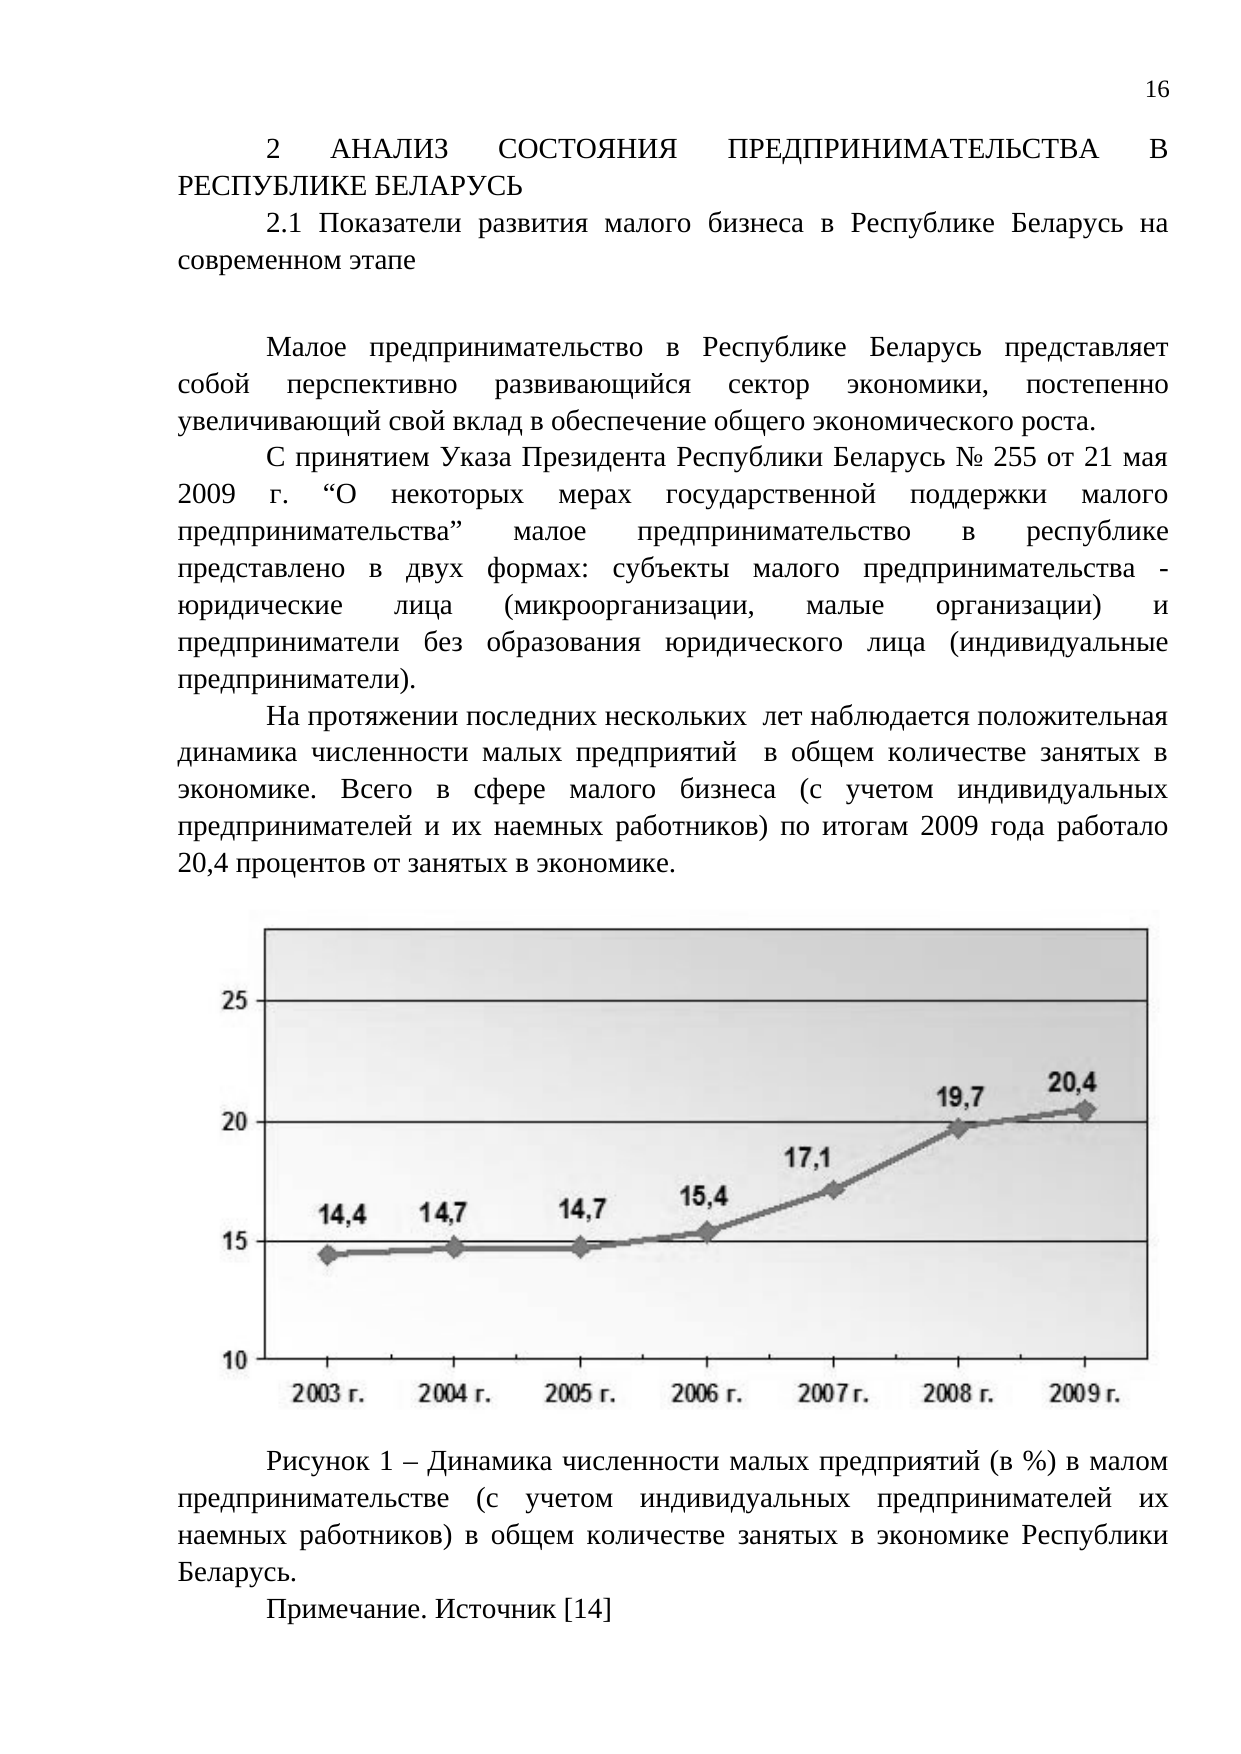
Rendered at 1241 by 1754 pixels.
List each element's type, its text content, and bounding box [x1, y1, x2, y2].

text На протяжении последних нескольких лет наблюдается положительная динамика численности малых предприятий в общем количестве занятых в экономике. Всего в сфере малого бизнеса (с учетом индивидуальных предпринимателей и их наемных работников) по итогам 2009 года работало 20,4 процентов от занятых в экономике. [177, 698, 1169, 879]
text С принятием Указа Президента Республики Беларусь № 255 от 21 мая 2009 г. “О некоторых мерах государственной поддержки малого предпринимательства” малое предпринимательство в республике представлено в двух формах: субъекты малого предпринимательства - юридические лица (микроорганизации, малые организации) и предприниматели без образования юридического лица (индивидуальные предприниматели). [177, 439, 1169, 694]
text 2.1 Показатели развития малого бизнеса в Республике Беларусь на современном этапе [177, 205, 1169, 276]
text Малое предпринимательство в Республике Беларусь представляет собой перспективно развивающийся сектор экономики, постепенно увеличивающий свой вклад в обеспечение общего экономического роста. [177, 329, 1169, 436]
text 2 АНАЛИЗ СОСТОЯНИЯ ПРЕДПРИНИМАТЕЛЬСТВА В РЕСПУБЛИКЕ БЕЛАРУСЬ [177, 131, 1169, 202]
text Примечание. Источник [14] [177, 1591, 1169, 1624]
text Рисунок 1 – Динамика численности малых предприятий (в %) в малом предпринимательстве (с учетом индивидуальных предпринимателей их наемных работников) в общем количестве занятых в экономике Республики Беларусь. [177, 1443, 1169, 1587]
picture [192, 882, 1167, 1441]
